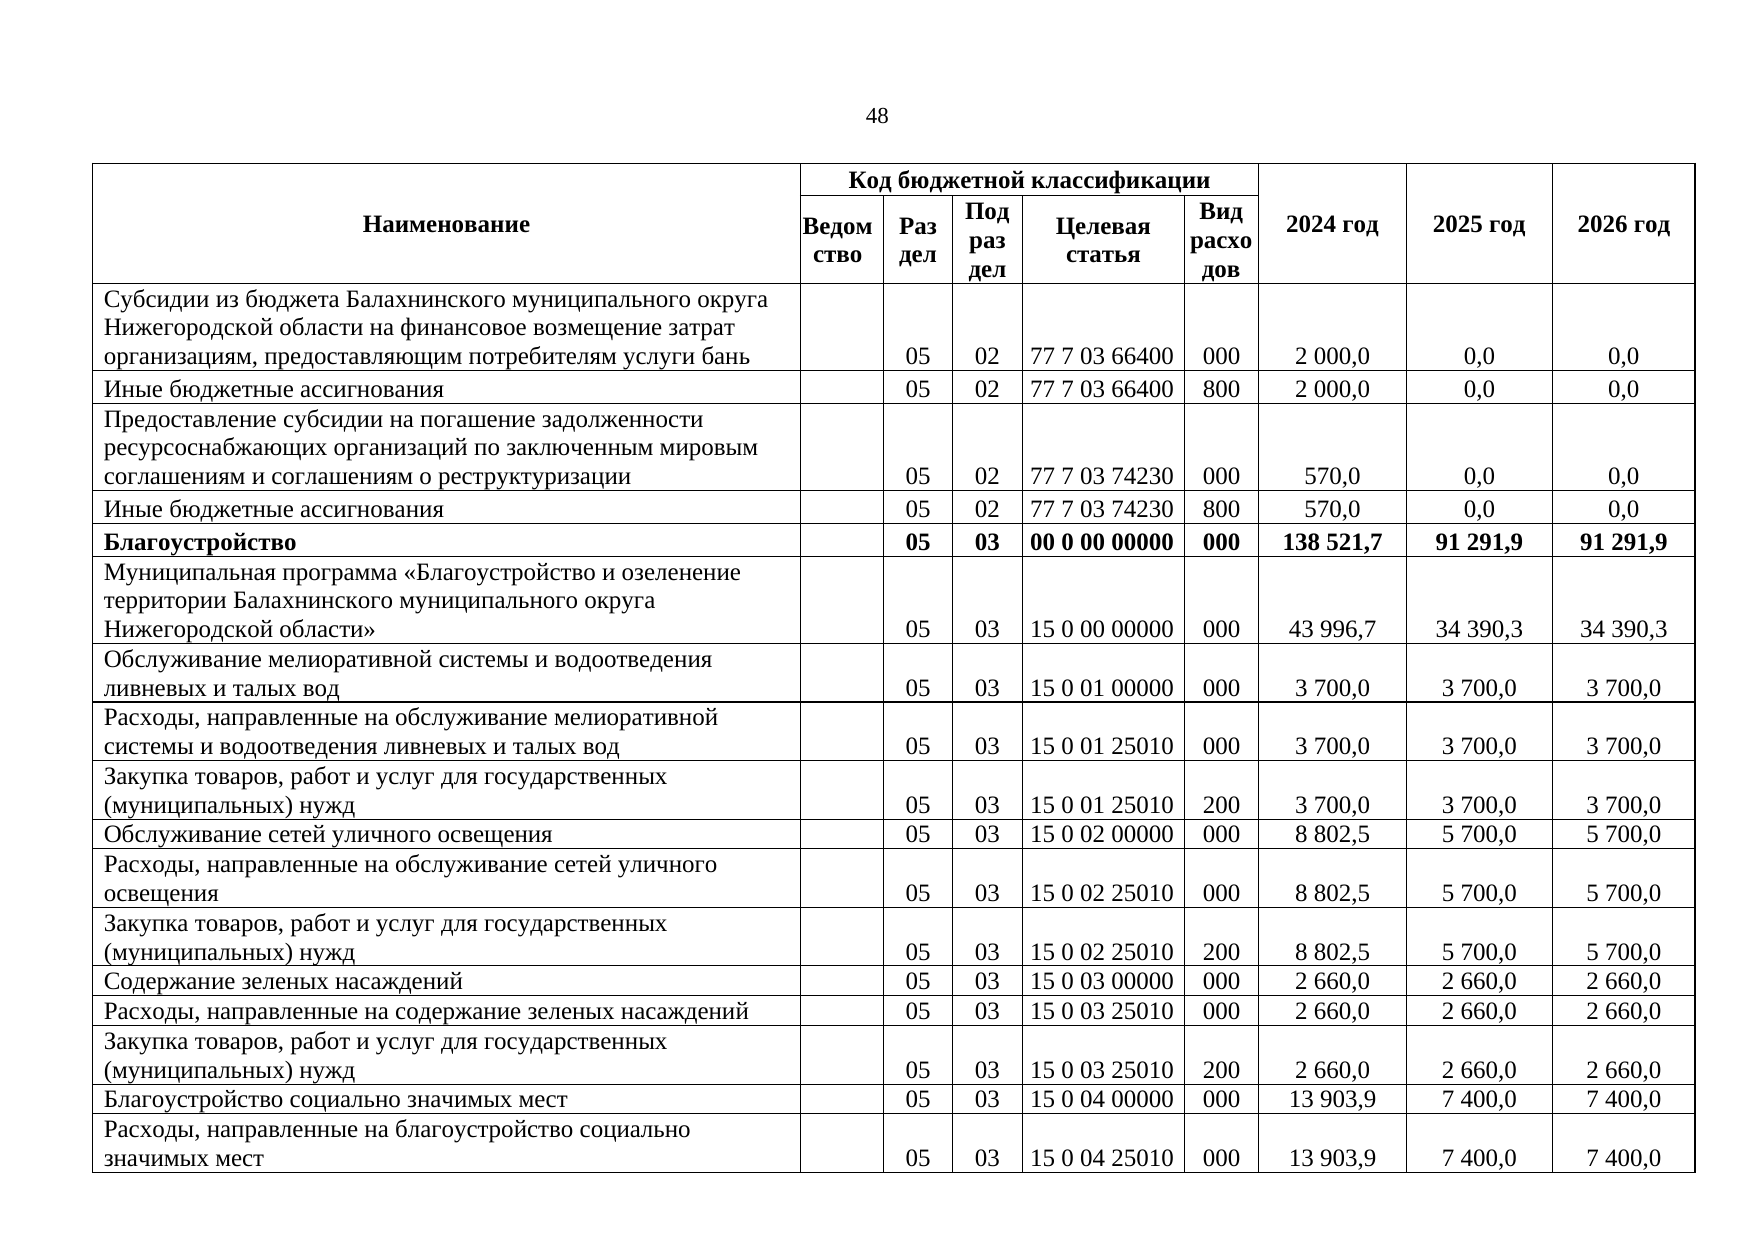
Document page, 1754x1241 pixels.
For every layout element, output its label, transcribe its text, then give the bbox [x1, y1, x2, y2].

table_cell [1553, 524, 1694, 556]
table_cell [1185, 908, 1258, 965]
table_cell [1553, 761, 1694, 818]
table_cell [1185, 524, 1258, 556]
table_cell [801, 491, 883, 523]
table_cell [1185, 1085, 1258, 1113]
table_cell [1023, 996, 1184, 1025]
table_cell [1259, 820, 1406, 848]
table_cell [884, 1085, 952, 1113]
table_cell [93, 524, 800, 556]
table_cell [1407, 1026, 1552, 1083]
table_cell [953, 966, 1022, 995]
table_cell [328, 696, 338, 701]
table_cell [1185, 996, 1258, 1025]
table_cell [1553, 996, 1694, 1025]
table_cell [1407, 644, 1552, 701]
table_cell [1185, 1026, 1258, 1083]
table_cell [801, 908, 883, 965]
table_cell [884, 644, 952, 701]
table_header 2026 год [1553, 164, 1694, 283]
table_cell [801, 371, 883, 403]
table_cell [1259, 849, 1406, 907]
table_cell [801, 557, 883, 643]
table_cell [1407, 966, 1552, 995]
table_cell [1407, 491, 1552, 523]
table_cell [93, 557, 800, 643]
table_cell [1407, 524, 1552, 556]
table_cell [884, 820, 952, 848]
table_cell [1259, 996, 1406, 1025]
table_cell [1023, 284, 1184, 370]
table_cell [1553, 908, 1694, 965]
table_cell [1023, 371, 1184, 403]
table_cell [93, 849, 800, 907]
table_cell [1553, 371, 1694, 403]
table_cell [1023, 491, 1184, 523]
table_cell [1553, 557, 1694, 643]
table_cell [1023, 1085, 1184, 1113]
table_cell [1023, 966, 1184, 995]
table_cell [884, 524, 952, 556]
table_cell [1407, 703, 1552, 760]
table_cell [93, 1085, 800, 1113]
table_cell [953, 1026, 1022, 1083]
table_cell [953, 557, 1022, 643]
table_cell Ведом ство [801, 196, 883, 283]
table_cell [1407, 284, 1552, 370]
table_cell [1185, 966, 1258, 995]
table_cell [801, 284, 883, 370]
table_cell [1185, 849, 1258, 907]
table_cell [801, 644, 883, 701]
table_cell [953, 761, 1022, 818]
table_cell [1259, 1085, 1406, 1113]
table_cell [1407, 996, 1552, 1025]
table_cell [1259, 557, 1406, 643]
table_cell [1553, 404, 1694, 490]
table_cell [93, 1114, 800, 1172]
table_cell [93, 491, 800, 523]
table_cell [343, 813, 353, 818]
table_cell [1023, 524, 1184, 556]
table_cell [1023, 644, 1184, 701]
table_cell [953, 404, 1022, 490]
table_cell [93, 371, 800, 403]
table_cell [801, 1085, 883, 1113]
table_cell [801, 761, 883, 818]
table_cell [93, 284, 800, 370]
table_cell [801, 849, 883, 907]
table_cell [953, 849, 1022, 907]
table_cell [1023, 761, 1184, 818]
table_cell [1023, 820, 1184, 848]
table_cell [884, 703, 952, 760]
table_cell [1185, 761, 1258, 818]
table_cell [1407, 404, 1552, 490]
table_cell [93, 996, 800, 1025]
table_cell Целевая статья [1023, 196, 1184, 283]
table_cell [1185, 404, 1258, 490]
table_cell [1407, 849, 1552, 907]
table_header Код бюджетной классификации [801, 164, 1258, 195]
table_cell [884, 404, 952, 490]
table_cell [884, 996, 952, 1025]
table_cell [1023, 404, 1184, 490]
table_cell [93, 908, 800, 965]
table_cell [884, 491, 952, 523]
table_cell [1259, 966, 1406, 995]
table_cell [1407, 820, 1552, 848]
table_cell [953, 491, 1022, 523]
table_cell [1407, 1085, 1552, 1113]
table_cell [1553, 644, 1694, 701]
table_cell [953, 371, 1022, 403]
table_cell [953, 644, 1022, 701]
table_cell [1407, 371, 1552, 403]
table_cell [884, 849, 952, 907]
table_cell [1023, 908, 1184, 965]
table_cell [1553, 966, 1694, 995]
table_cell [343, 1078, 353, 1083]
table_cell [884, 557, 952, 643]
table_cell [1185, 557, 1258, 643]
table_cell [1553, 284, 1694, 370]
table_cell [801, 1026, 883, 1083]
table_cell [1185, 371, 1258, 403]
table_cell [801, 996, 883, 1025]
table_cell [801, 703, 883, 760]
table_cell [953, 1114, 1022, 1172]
table_header 2024 год [1259, 164, 1406, 283]
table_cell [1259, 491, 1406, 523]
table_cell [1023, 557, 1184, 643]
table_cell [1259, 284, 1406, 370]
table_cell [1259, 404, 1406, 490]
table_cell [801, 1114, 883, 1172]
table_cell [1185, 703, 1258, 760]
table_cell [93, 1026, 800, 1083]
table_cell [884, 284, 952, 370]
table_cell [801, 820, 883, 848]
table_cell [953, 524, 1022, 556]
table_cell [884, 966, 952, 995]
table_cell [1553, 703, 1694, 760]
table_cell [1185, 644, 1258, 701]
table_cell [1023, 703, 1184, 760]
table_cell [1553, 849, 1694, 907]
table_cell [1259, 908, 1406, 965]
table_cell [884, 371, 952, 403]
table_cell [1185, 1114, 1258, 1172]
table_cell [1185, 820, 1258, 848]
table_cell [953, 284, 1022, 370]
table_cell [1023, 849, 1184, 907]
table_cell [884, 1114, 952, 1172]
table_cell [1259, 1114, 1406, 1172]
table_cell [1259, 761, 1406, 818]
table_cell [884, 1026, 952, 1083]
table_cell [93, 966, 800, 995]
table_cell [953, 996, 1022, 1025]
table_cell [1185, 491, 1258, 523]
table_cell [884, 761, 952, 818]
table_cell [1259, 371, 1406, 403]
table_cell Вид расхо дов [1185, 196, 1258, 283]
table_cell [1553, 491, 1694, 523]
table_cell Раз дел [884, 196, 952, 283]
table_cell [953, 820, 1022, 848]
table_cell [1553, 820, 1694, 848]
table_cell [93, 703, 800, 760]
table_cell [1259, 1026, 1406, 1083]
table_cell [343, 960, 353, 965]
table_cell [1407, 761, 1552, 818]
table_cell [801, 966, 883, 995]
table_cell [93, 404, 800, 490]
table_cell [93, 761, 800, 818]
table_header 2025 год [1407, 164, 1552, 283]
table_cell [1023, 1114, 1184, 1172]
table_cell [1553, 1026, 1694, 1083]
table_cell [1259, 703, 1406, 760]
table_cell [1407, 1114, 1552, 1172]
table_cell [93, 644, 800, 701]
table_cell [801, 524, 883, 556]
table_header Наименование [93, 164, 800, 283]
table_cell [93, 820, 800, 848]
table_cell Под раз дел [953, 196, 1022, 283]
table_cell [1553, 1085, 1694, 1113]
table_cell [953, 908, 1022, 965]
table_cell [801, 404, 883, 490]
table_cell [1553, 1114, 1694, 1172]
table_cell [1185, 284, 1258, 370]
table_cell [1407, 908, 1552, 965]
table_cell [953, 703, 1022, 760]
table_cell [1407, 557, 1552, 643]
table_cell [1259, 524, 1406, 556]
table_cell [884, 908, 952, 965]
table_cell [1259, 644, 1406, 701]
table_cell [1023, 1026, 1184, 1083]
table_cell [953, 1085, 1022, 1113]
